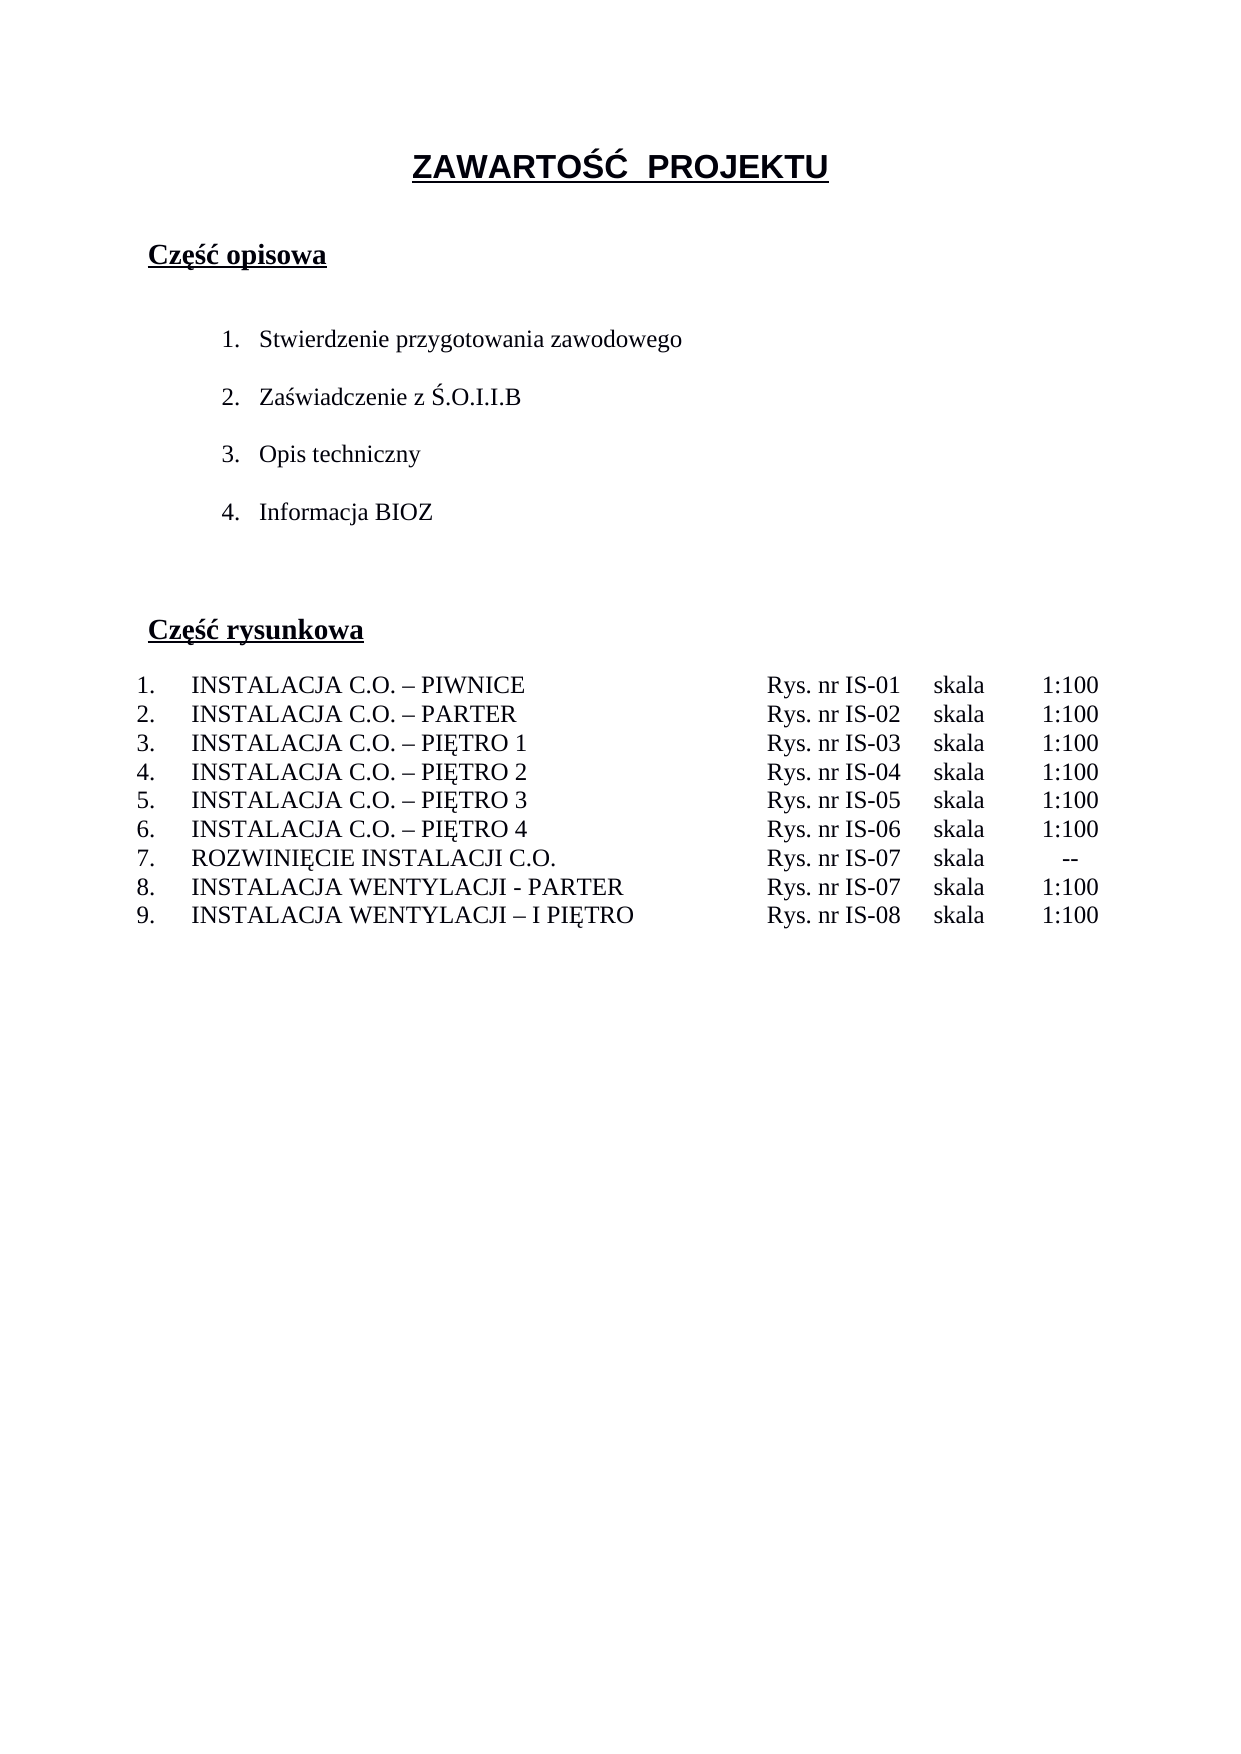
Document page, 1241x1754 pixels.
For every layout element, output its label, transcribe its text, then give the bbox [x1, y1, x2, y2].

table_cell INSTALACJA C.O. – PIĘTRO 3 [180, 785, 753, 814]
table_header INSTALACJA C.O. – PIWNICE INSTALACJA C.O. – PARTER [180, 670, 753, 728]
table_cell 1:100 [1003, 728, 1137, 757]
table_cell 1:100 [1003, 814, 1137, 843]
table_cell 1:100 [1003, 757, 1137, 785]
table_cell ROZWINIĘCIE INSTALACJI C.O. [180, 843, 753, 872]
list Zaświadczenie z Ś.O.I.I.B [221, 382, 1093, 411]
subtitle Część rysunkowa [148, 612, 1093, 645]
table_cell Rys. nr IS-04 [753, 757, 915, 785]
table_cell INSTALACJA C.O. – PIĘTRO 1 [180, 728, 753, 757]
list Informacja BIOZ [221, 497, 1093, 526]
table_header 1:100 1:100 [1003, 670, 1137, 728]
table_cell skala [915, 814, 1003, 843]
table_cell Rys. nr IS-07 [753, 843, 915, 872]
table_cell Rys. nr IS-05 [753, 785, 915, 814]
table_cell INSTALACJA C.O. – PIĘTRO 4 [180, 814, 753, 843]
table_cell INSTALACJA WENTYLACJI – I PIĘTRO [180, 900, 753, 929]
table_cell Rys. nr IS-08 [753, 900, 915, 929]
table_cell skala [915, 872, 1003, 900]
table_cell 1:100 [1003, 872, 1137, 900]
table_cell 9. [125, 900, 180, 929]
title ZAWARTOŚĆ PROJEKTU [148, 148, 1093, 186]
table_cell 5. [125, 785, 180, 814]
table_cell 7. [125, 843, 180, 872]
subtitle Część opisowa [148, 237, 1093, 271]
table_cell 3. [125, 728, 180, 757]
list Stwierdzenie przygotowania zawodowego [221, 324, 1093, 353]
list Opis techniczny [221, 439, 1093, 468]
table_cell Rys. nr IS-06 [753, 814, 915, 843]
table_cell INSTALACJA C.O. – PIĘTRO 2 [180, 757, 753, 785]
table_cell skala [915, 785, 1003, 814]
table_cell INSTALACJA WENTYLACJI - PARTER [180, 872, 753, 900]
table_cell skala [915, 757, 1003, 785]
table_cell 1:100 [1003, 900, 1137, 929]
table_cell 1:100 [1003, 785, 1137, 814]
table_header 1. 2. [125, 670, 180, 728]
table_cell skala [915, 843, 1003, 872]
table_cell 8. [125, 872, 180, 900]
table_cell 6. [125, 814, 180, 843]
table_cell 4. [125, 757, 180, 785]
table_cell skala [915, 900, 1003, 929]
table_header Rys. nr IS-01 Rys. nr IS-02 [753, 670, 915, 728]
table_cell skala [915, 728, 1003, 757]
table_cell -- [1003, 843, 1137, 872]
table_cell Rys. nr IS-07 [753, 872, 915, 900]
table_header skala skala [915, 670, 1003, 728]
table_cell Rys. nr IS-03 [753, 728, 915, 757]
